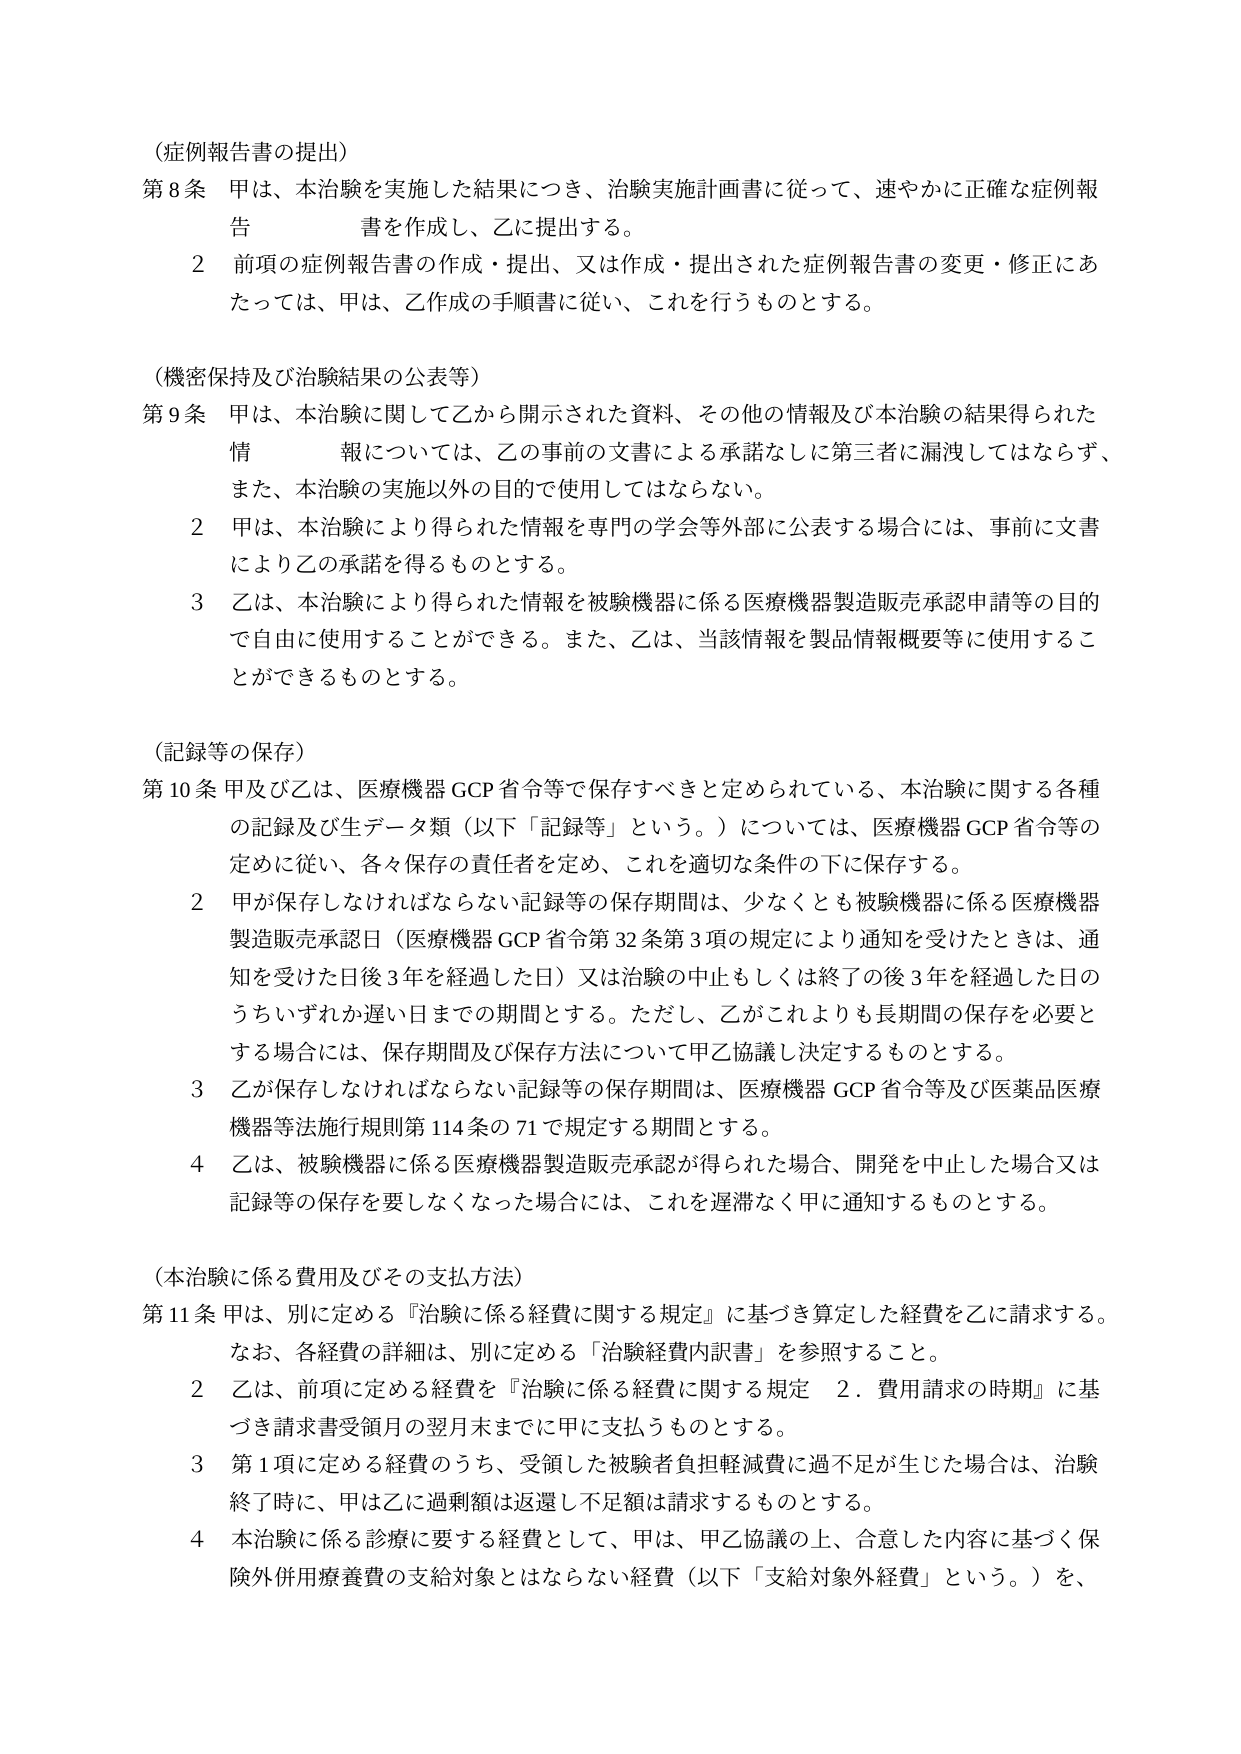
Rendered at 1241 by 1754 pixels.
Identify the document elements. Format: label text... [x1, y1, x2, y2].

text （症例報告書の提出） [142, 130, 1102, 167]
text 第8条 甲は、本治験を実施した結果につき、治験実施計画書に従って、速やかに正確な症例報告 書を作成し、乙に提出する。 [142, 167, 1102, 242]
text ４ 乙は、被験機器に係る医療機器製造販売承認が得られた場合、開発を中止した場合又は記録等の保存を要しなくなった場合には、これを遅滞なく甲に通知するものとする。 [142, 1142, 1102, 1217]
text 第9条 甲は、本治験に関して乙から開示された資料、その他の情報及び本治験の結果得られた情 報については、乙の事前の文書による承諾なしに第三者に漏洩してはならず、また、本治験の実施以外の目的で使用してはならない。 [142, 392, 1102, 505]
text ２ 甲は、本治験により得られた情報を専門の学会等外部に公表する場合には、事前に文書により乙の承諾を得るものとする。 [142, 505, 1102, 580]
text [142, 1517, 1102, 1592]
text 第10条 甲及び乙は、医療機器GCP省令等で保存すべきと定められている、本治験に関する各種の記録及び生データ類（以下「記録等」という。）については、医療機器GCP省令等の定めに従い、各々保存の責任者を定め、これを適切な条件の下に保存する。 [142, 767, 1102, 880]
text ３ 乙は、本治験により得られた情報を被験機器に係る医療機器製造販売承認申請等の目的で自由に使用することができる。また、乙は、当該情報を製品情報概要等に使用することができるものとする。 [142, 580, 1102, 692]
text ３ 乙が保存しなければならない記録等の保存期間は、医療機器GCP省令等及び医薬品医療機器等法施行規則第114条の71で規定する期間とする。 [142, 1067, 1102, 1142]
text ２ 前項の症例報告書の作成・提出、又は作成・提出された症例報告書の変更・修正にあたっては、甲は、乙作成の手順書に従い、これを行うものとする。 [142, 242, 1102, 317]
text ２ 甲が保存しなければならない記録等の保存期間は、少なくとも被験機器に係る医療機器製造販売承認日（医療機器GCP省令第32条第3項の規定により通知を受けたときは、通知を受けた日後3年を経過した日）又は治験の中止もしくは終了の後3年を経過した日のうちいずれか遅い日までの期間とする。ただし、乙がこれよりも長期間の保存を必要とする場合には、保存期間及び保存方法について甲乙協議し決定するものとする。 [142, 880, 1102, 1067]
text （機密保持及び治験結果の公表等） [142, 355, 1102, 392]
text ２ 乙は、前項に定める経費を『治験に係る経費に関する規定 ２．費用請求の時期』に基 づき請求書受領月の翌月末までに甲に支払うものとする。 [142, 1367, 1102, 1442]
text なお、各経費の詳細は、別に定める「治験経費内訳書」を参照すること。 [142, 1330, 1102, 1367]
text （本治験に係る費用及びその支払方法） [142, 1255, 1102, 1292]
text 第11条 甲は、別に定める『治験に係る経費に関する規定』に基づき算定した経費を乙に請求する。 [142, 1292, 1102, 1330]
text （記録等の保存） [142, 730, 1102, 767]
text ３ 第1項に定める経費のうち、受領した被験者負担軽減費に過不足が生じた場合は、治験終了時に、甲は乙に過剰額は返還し不足額は請求するものとする。 [142, 1442, 1102, 1517]
